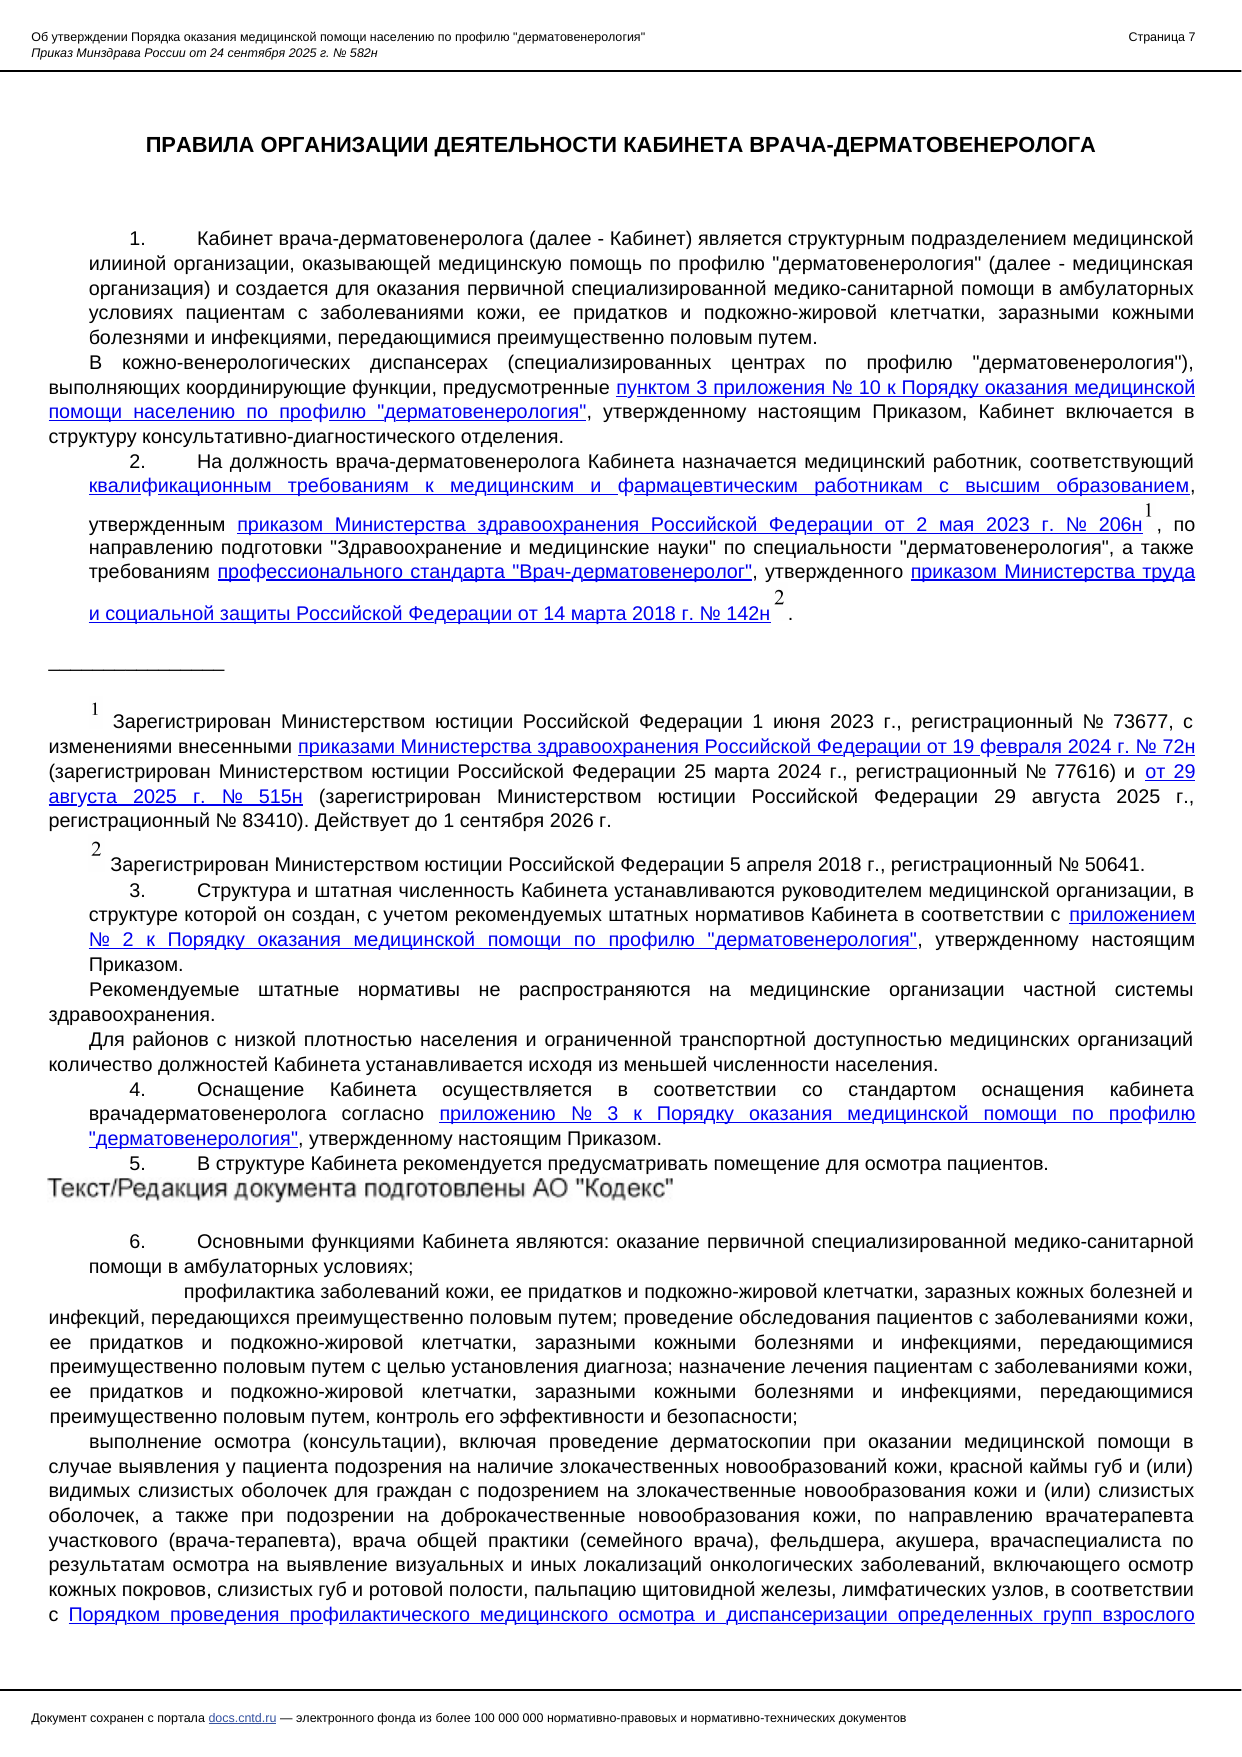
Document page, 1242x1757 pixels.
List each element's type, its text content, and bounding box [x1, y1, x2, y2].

text профилактика заболеваний кожи, ее придатков и подкожно-жировой клетчатки, заразных кожных болезней и [47, 1280, 1194, 1303]
text Для районов с низкой плотностью населения и ограниченной транспортной доступностью медицинских организаций количество должностей Кабинета устанавливается исходя из меньшей численности населения. [48, 1028, 1195, 1075]
subtitle ПРАВИЛА ОРГАНИЗАЦИИ ДЕЯТЕЛЬНОСТИ КАБИНЕТА ВРАЧА-ДЕРМАТОВЕНЕРОЛОГА [49, 132, 1193, 157]
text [48, 1430, 1195, 1625]
list Кабинет врача-дерматовенеролога (далее - Кабинет) является структурным подразделением медицинской илииной организации, оказывающей медицинскую помощь по профилю "дерматовенерология" (далее - медицинская организация) и создается для оказания первичной специализированной медико-санитарной помощи в амбулаторных условиях пациентам с заболеваниями кожи, ее придатков и подкожно-жировой клетчатки, заразными кожными болезнями и инфекциями, передающимися преимущественно половым путем. [88, 227, 1195, 348]
text Зарегистрирован Министерством юстиции Российской Федерации 5 апреля 2018 г., регистрационный № 50641. [87, 834, 1195, 876]
picture [87, 834, 105, 872]
list В структуре Кабинета рекомендуется предусматривать помещение для осмотра пациентов. [88, 1152, 1195, 1175]
list На должность врача-дерматовенеролога Кабинета назначается медицинский работник, соответствующий квалификационным требованиям к медицинским и фармацевтическим работникам с высшим образованием, утвержденным приказом Министерства здравоохранения Российской Федерации от 2 мая 2023 г. № 206н, по направлению подготовки "Здравоохранение и медицинские науки" по специальности "дерматовенерология", а также требованиям профессионального стандарта "Врач-дерматовенеролог", утвержденного приказом Министерства труда и социальной защиты Российской Федерации от 14 марта 2018 г. № 142н. [88, 450, 1195, 624]
text В кожно-венерологических диспансерах (специализированных центрах по профилю "дерматовенерология"), выполняющих координирующие функции, предусмотренные пунктом 3 приложения № 10 к Порядку оказания медицинской помощи населению по профилю "дерматовенерология", утвержденному настоящим Приказом, Кабинет включается в структуру консультативно-диагностического отделения. [48, 351, 1195, 448]
picture [88, 696, 103, 729]
picture [770, 582, 788, 621]
picture [46, 1177, 675, 1204]
text Рекомендуемые штатные нормативы не распространяются на медицинские организации частной системы здравоохранения. [48, 978, 1195, 1025]
text инфекций, передающихся преимущественно половым путем; проведение обследования пациентов с заболеваниями кожи, ее придатков и подкожно-жировой клетчатки, заразными кожными болезнями и инфекциями, передающимися преимущественно половым путем с целью установления диагноза; назначение лечения пациентам с заболеваниями кожи, ее придатков и подкожно-жировой клетчатки, заразными кожными болезнями и инфекциями, передающимися преимущественно половым путем, контроль его эффективности и безопасности; [48, 1306, 1195, 1427]
list Основными функциями Кабинета являются: оказание первичной специализированной медико-санитарной помощи в амбулаторных условиях; [88, 1230, 1195, 1277]
text Зарегистрирован Министерством юстиции Российской Федерации 1 июня 2023 г., регистрационный № 73677, с изменениями внесенными приказами Министерства здравоохранения Российской Федерации от 19 февраля 2024 г. № 72н (зарегистрирован Министерством юстиции Российской Федерации 25 марта 2024 г., регистрационный № 77616) и от 29 августа 2025 г. № 515н (зарегистрирован Министерством юстиции Российской Федерации 29 августа 2025 г., регистрационный № 83410). Действует до 1 сентября 2026 г. [48, 696, 1195, 832]
picture [1142, 497, 1157, 532]
text ________________ [48, 649, 1195, 672]
list Оснащение Кабинета осуществляется в соответствии со стандартом оснащения кабинета врачадерматовенеролога согласно приложению № 3 к Порядку оказания медицинской помощи по профилю "дерматовенерология", утвержденному настоящим Приказом. [88, 1078, 1195, 1150]
list Структура и штатная численность Кабинета устанавливаются руководителем медицинской организации, в структуре которой он создан, с учетом рекомендуемых штатных нормативов Кабинета в соответствии с приложением № 2 к Порядку оказания медицинской помощи по профилю "дерматовенерология", утвержденному настоящим Приказом. [88, 878, 1195, 975]
